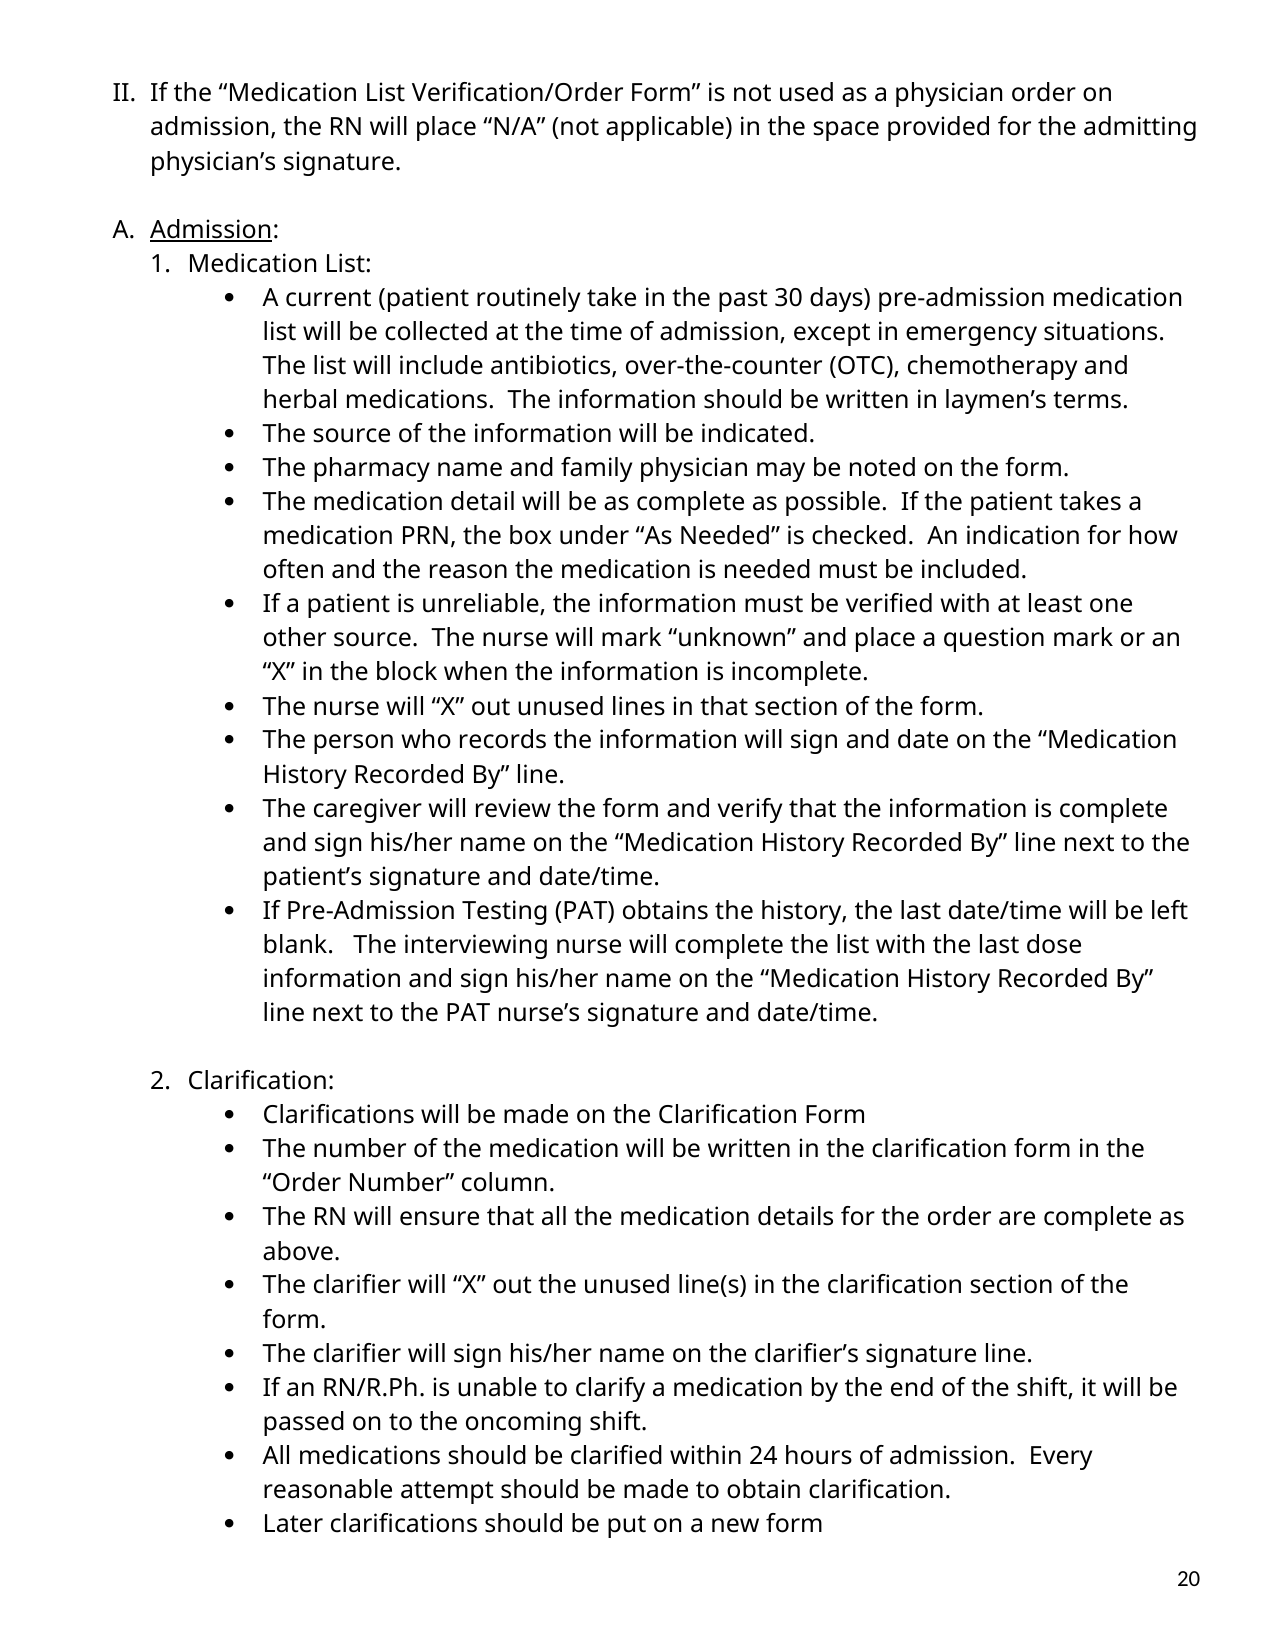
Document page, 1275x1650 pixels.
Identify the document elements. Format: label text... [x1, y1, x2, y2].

list The number of the medication will be written in the clarification form in the “Order Number” column. [225, 1131, 1200, 1199]
list The clarifier will “X” out the unused line(s) in the clarification section of the form. [225, 1267, 1200, 1335]
list The medication detail will be as complete as possible. If the patient takes a medication PRN, the box under “As Needed” is checked. An indication for how often and the reason the medication is needed must be included. [225, 484, 1200, 586]
list If Pre-Admission Testing (PAT) obtains the history, the last date/time will be left blank. The interviewing nurse will complete the list with the last dose information and sign his/her name on the “Medication History Recorded By” line next to the PAT nurse’s signature and date/time. [225, 892, 1200, 1029]
list The nurse will “X” out unused lines in that section of the form. [225, 688, 1200, 722]
list If an RN/R.Ph. is unable to clarify a medication by the end of the shift, it will be passed on to the oncoming shift. [225, 1369, 1200, 1437]
list All medications should be clarified within 24 hours of admission. Every reasonable attempt should be made to obtain clarification. [225, 1437, 1200, 1506]
list The clarifier will sign his/her name on the clarifier’s signature line. [225, 1335, 1200, 1369]
list The caregiver will review the form and verify that the information is complete and sign his/her name on the “Medication History Recorded By” line next to the patient’s signature and date/time. [225, 790, 1200, 892]
list Clarification: [150, 1063, 1200, 1097]
list If the “Medication List Verification/Order Form” is not used as a physician order on admission, the RN will place “N/A” (not applicable) in the space provided for the admitting physician’s signature. [112, 75, 1200, 177]
list Later clarifications should be put on a new form [225, 1506, 1200, 1540]
list If a patient is unreliable, the information must be verified with at least one other source. The nurse will mark “unknown” and place a question mark or an “X” in the block when the information is incomplete. [225, 586, 1200, 688]
list Medication List: [150, 245, 1200, 279]
list The RN will ensure that all the medication details for the order are complete as above. [225, 1199, 1200, 1267]
list The source of the information will be indicated. [225, 416, 1200, 450]
list Admission: [112, 211, 1200, 245]
list A current (patient routinely take in the past 30 days) pre-admission medication list will be collected at the time of admission, except in emergency situations. The list will include antibiotics, over-the-counter (OTC), chemotherapy and herbal medications. The information should be written in laymen’s terms. [225, 279, 1200, 416]
list The pharmacy name and family physician may be noted on the form. [225, 450, 1200, 484]
list The person who records the information will sign and date on the “Medication History Recorded By” line. [225, 722, 1200, 790]
list Clarifications will be made on the Clarification Form [225, 1097, 1200, 1131]
